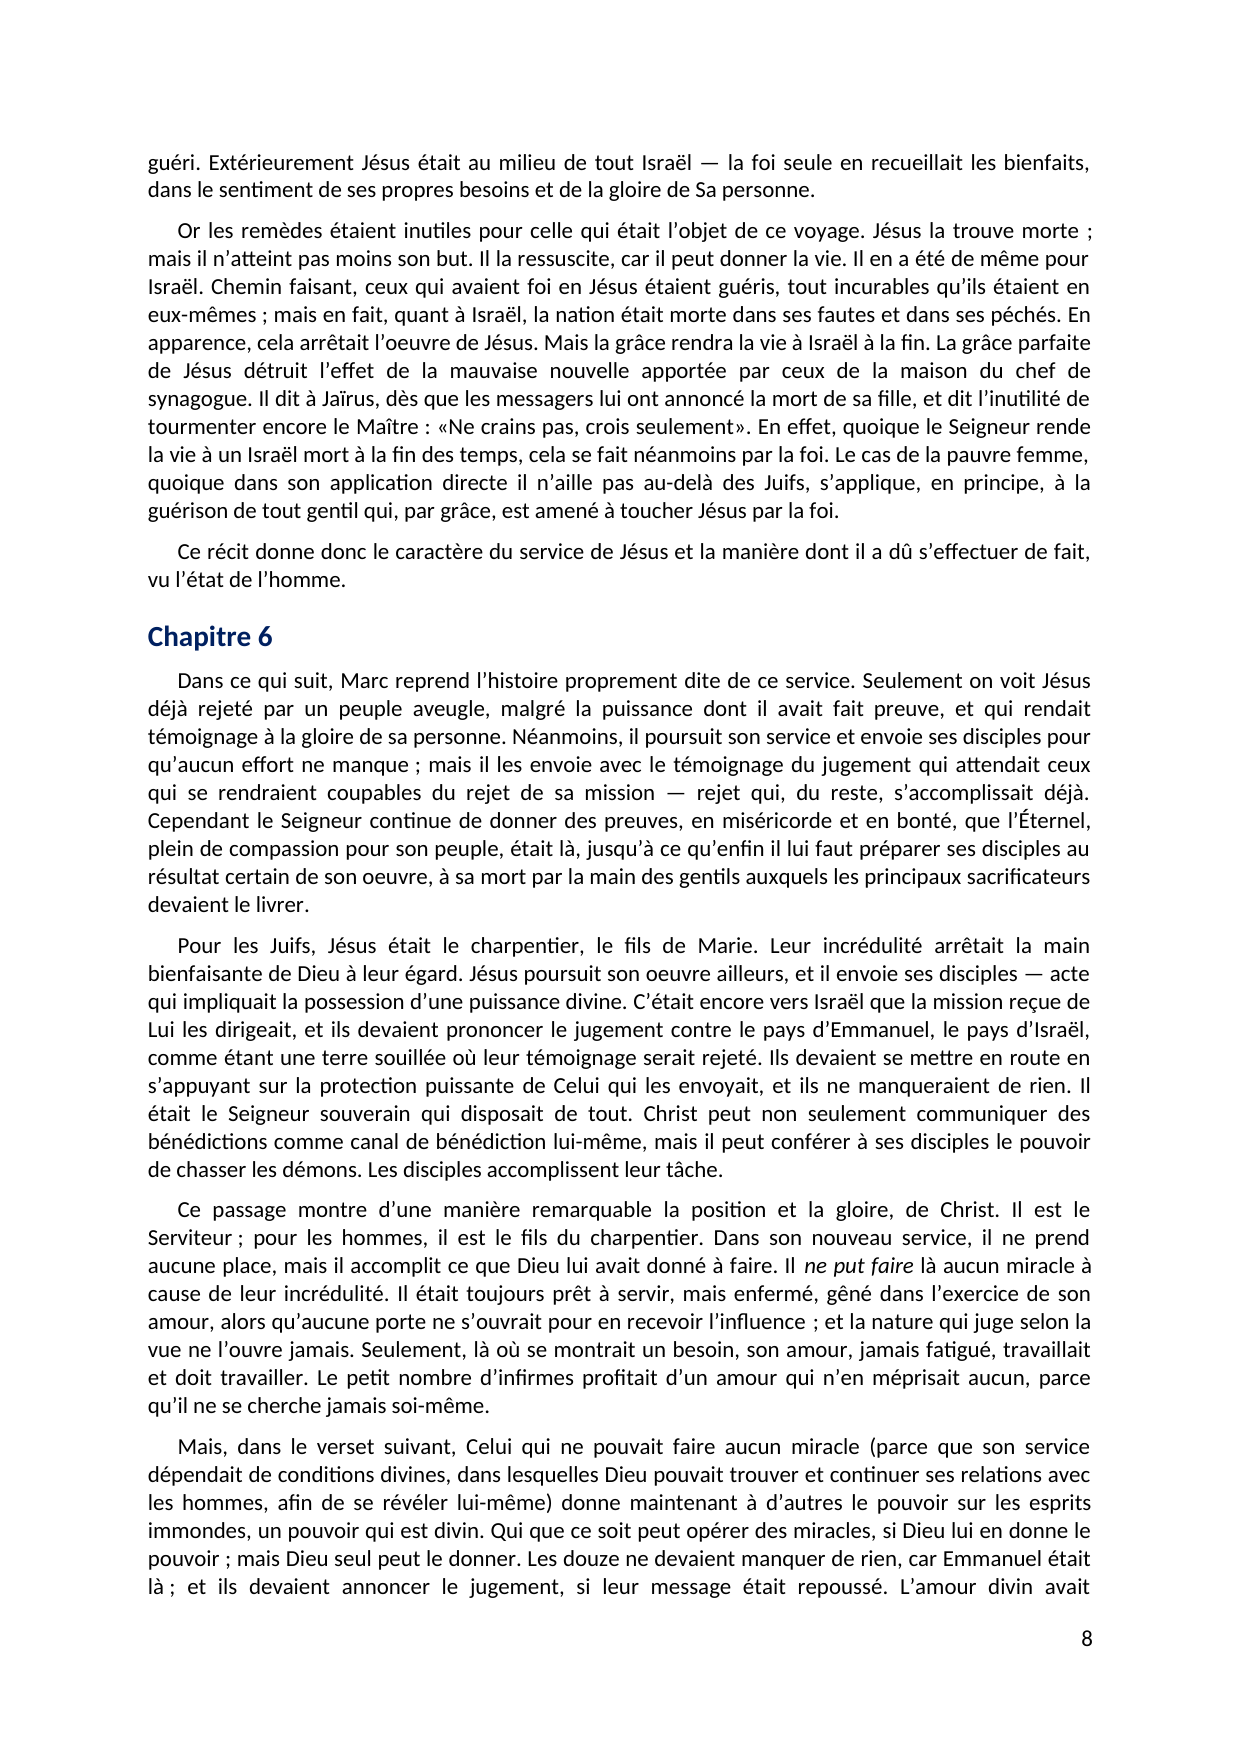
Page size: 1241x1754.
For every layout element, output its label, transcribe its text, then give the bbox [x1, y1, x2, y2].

text Or les remèdes étaient inutiles pour celle qui était l’objet de ce voyage. Jésus la trouve morte ; mais il n’atteint pas moins son but. Il la ressuscite, car il peut donner la vie. Il en a été de même pour Israël. Chemin faisant, ceux qui avaient foi en Jésus étaient guéris, tout incurables qu’ils étaient en eux-mêmes ; mais en fait, quant à Israël, la nation était morte dans ses fautes et dans ses péchés. En apparence, cela arrêtait l’oeuvre de Jésus. Mais la grâce rendra la vie à Israël à la fin. La grâce parfaite de Jésus détruit l’effet de la mauvaise nouvelle apportée par ceux de la maison du chef de synagogue. Il dit à Jaïrus, dès que les messagers lui ont annoncé la mort de sa fille, et dit l’inutilité de tourmenter encore le Maître : «Ne crains pas, crois seulement». En effet, quoique le Seigneur rende la vie à un Israël mort à la fin des temps, cela se fait néanmoins par la foi. Le cas de la pauvre femme, quoique dans son application directe il n’aille pas au-delà des Juifs, s’applique, en principe, à la guérison de tout gentil qui, par grâce, est amené à toucher Jésus par la foi. [148, 216, 1093, 524]
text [148, 148, 1093, 204]
text Pour les Juifs, Jésus était le charpentier, le fils de Marie. Leur incrédulité arrêtait la main bienfaisante de Dieu à leur égard. Jésus poursuit son oeuvre ailleurs, et il envoie ses disciples — acte qui impliquait la possession d’une puissance divine. C’était encore vers Israël que la mission reçue de Lui les dirigeait, et ils devaient prononcer le jugement contre le pays d’Emmanuel, le pays d’Israël, comme étant une terre souillée où leur témoignage serait rejeté. Ils devaient se mettre en route en s’appuyant sur la protection puissante de Celui qui les envoyait, et ils ne manqueraient de rien. Il était le Seigneur souverain qui disposait de tout. Christ peut non seulement communiquer des bénédictions comme canal de bénédiction lui-même, mais il peut conférer à ses disciples le pouvoir de chasser les démons. Les disciples accomplissent leur tâche. [148, 931, 1093, 1183]
text Dans ce qui suit, Marc reprend l’histoire proprement dite de ce service. Seulement on voit Jésus déjà rejeté par un peuple aveugle, malgré la puissance dont il avait fait preuve, et qui rendait témoignage à la gloire de sa personne. Néanmoins, il poursuit son service et envoie ses disciples pour qu’aucun effort ne manque ; mais il les envoie avec le témoignage du jugement qui attendait ceux qui se rendraient coupables du rejet de sa mission — rejet qui, du reste, s’accomplissait déjà. Cependant le Seigneur continue de donner des preuves, en miséricorde et en bonté, que l’Éternel, plein de compassion pour son peuple, était là, jusqu’à ce qu’enfin il lui faut préparer ses disciples au résultat certain de son oeuvre, à sa mort par la main des gentils auxquels les principaux sacrificateurs devaient le livrer. [148, 666, 1093, 918]
text Ce récit donne donc le caractère du service de Jésus et la manière dont il a dû s’effectuer de fait, vu l’état de l’homme. [148, 537, 1093, 593]
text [148, 1432, 1093, 1600]
text Ce passage montre d’une manière remarquable la position et la gloire, de Christ. Il est le Serviteur ; pour les hommes, il est le fils du charpentier. Dans son nouveau service, il ne prend aucune place, mais il accomplit ce que Dieu lui avait donné à faire. Il ne put faire là aucun miracle à cause de leur incrédulité. Il était toujours prêt à servir, mais enfermé, gêné dans l’exercice de son amour, alors qu’aucune porte ne s’ouvrait pour en recevoir l’influence ; et la nature qui juge selon la vue ne l’ouvre jamais. Seulement, là où se montrait un besoin, son amour, jamais fatigué, travaillait et doit travailler. Le petit nombre d’infirmes profitait d’un amour qui n’en méprisait aucun, parce qu’il ne se cherche jamais soi-même. [148, 1195, 1093, 1419]
subtitle Chapitre 6 [148, 618, 1093, 653]
